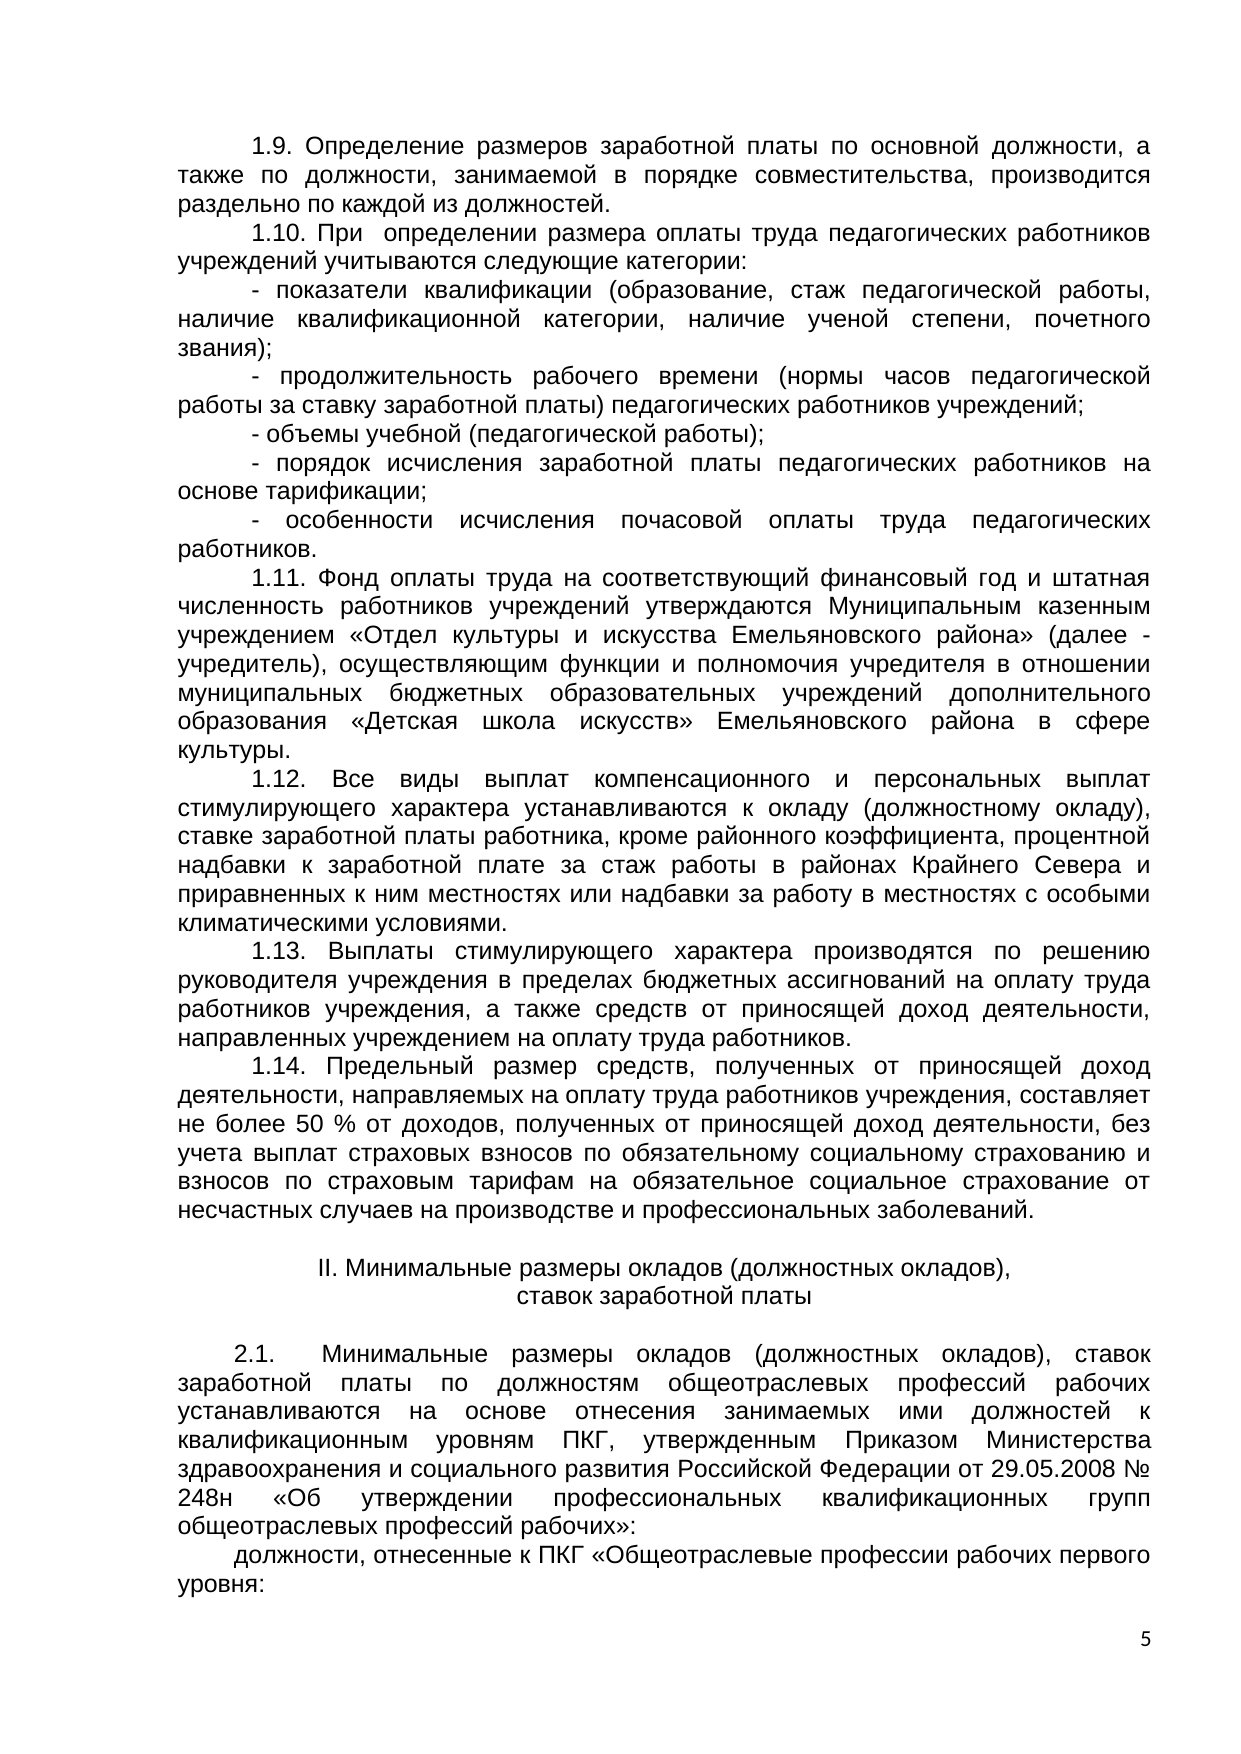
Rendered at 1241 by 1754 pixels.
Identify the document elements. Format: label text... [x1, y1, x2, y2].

text - показатели квалификации (образование, стаж педагогической работы, наличие квалификационной категории, наличие ученой степени, почетного звания); [177, 275, 1152, 361]
text - особенности исчисления почасовой оплаты труда педагогических работников. [177, 505, 1152, 563]
text 1.13. Выплаты стимулирующего характера производятся по решению руководителя учреждения в пределах бюджетных ассигнований на оплату труда работников учреждения, а также средств от приносящей доход деятельности, направленных учреждением на оплату труда работников. [177, 936, 1152, 1051]
text II. Минимальные размеры окладов (должностных окладов), [177, 1253, 1152, 1281]
text ставок заработной платы [177, 1281, 1152, 1310]
text - порядок исчисления заработной платы педагогических работников на основе тарификации; [177, 448, 1152, 505]
text 2.1. Минимальные размеры окладов (должностных окладов), ставок заработной платы по должностям общеотраслевых профессий рабочих устанавливаются на основе отнесения занимаемых ими должностей к квалификационным уровням ПКГ, утвержденным Приказом Министерства здравоохранения и социального развития Российской Федерации от 29.05.2008 № 248н «Об утверждении профессиональных квалификационных групп общеотраслевых профессий рабочих»: [177, 1339, 1152, 1540]
text - объемы учебной (педагогической работы); [251, 419, 1152, 448]
text 1.9. Определение размеров заработной платы по основной должности, а также по должности, занимаемой в порядке совместительства, производится раздельно по каждой из должностей. [177, 131, 1152, 218]
text 1.11. Фонд оплаты труда на соответствующий финансовый год и штатная численность работников учреждений утверждаются Муниципальным казенным учреждением «Отдел культуры и искусства Емельяновского района» (далее - учредитель), осуществляющим функции и полномочия учредителя в отношении муниципальных бюджетных образовательных учреждений дополнительного образования «Детская школа искусств» Емельяновского района в сфере культуры. [177, 563, 1152, 764]
text 1.10. При определении размера оплаты труда педагогических работников учреждений учитываются следующие категории: [177, 218, 1152, 275]
text 1.12. Все виды выплат компенсационного и персональных выплат стимулирующего характера устанавливаются к окладу (должностному окладу), ставке заработной платы работника, кроме районного коэффициента, процентной надбавки к заработной плате за стаж работы в районах Крайнего Севера и приравненных к ним местностях или надбавки за работу в местностях с особыми климатическими условиями. [177, 764, 1152, 936]
text - продолжительность рабочего времени (нормы часов педагогической работы за ставку заработной платы) педагогических работников учреждений; [177, 361, 1152, 419]
text 1.14. Предельный размер средств, полученных от приносящей доход деятельности, направляемых на оплату труда работников учреждения, составляет не более 50 % от доходов, полученных от приносящей доход деятельности, без учета выплат страховых взносов по обязательному социальному страхованию и взносов по страховым тарифам на обязательное социальное страхование от несчастных случаев на производстве и профессиональных заболеваний. [177, 1051, 1152, 1224]
text должности, отнесенные к ПКГ «Общеотраслевые профессии рабочих первого уровня: [177, 1540, 1152, 1598]
